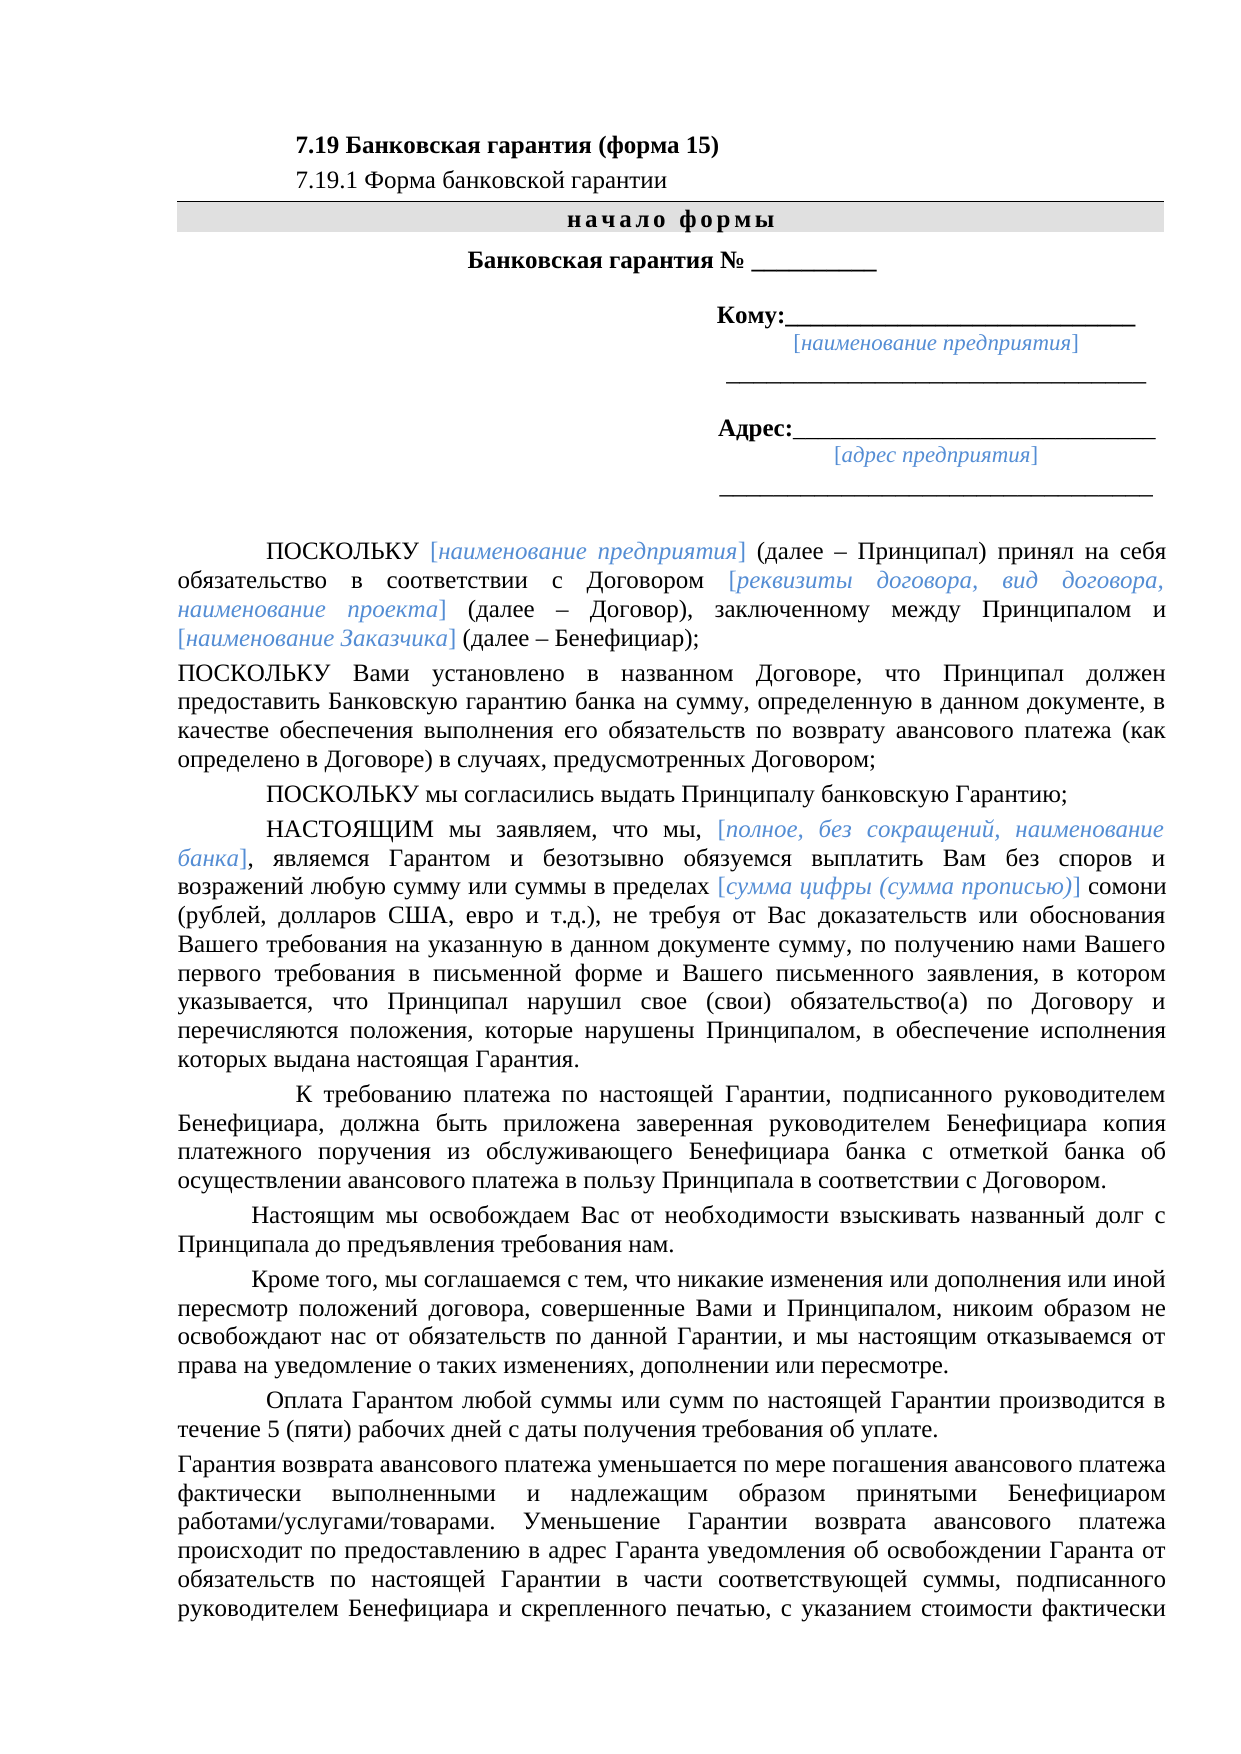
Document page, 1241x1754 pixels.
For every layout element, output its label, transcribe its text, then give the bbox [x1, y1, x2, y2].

text ПОСКОЛЬКУ мы согласились выдать Принципалу банковскую Гарантию; [177, 779, 1167, 808]
table_header Кому:____________________________ [наименование предприятия] _______________________________ Адрес:_____________________________ [адрес предприятия] ________________________________ [705, 300, 1167, 499]
text ПОСКОЛЬКУ Вами установлено в названном Договоре, что Принципал должен предоставить Банковскую гарантию банка на сумму, определенную в данном документе, в качестве обеспечения выполнения его обязательств по возврату авансового платежа (как определено в Договоре) в случаях, предусмотренных Договором; [177, 658, 1167, 773]
text Банковская гарантия № __________ [177, 245, 1167, 274]
text ПОСКОЛЬКУ [наименование предприятия] (далее – Принципал) принял на себя обязательство в соответствии с Договором [реквизиты договора, вид договора, наименование проекта] (далее – Договор), заключенному между Принципалом и [наименование Заказчика] (далее – Бенефициар); [177, 536, 1167, 651]
text Настоящим мы освобождаем Вас от необходимости взыскивать названный долг с Принципала до предъявления требования нам. [177, 1200, 1167, 1258]
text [177, 1449, 1167, 1621]
list 7.19 Банковская гарантия (форма 15) [295, 131, 1167, 159]
list 7.19.1 Форма банковской гарантии [295, 166, 1167, 194]
text Оплата Гарантом любой суммы или сумм по настоящей Гарантии производится в течение 5 (пяти) рабочих дней с даты получения требования об уплате. [177, 1385, 1167, 1443]
text Кроме того, мы соглашаемся с тем, что никакие изменения или дополнения или иной пересмотр положений договора, совершенные Вами и Принципалом, никоим образом не освобождают нас от обязательств по данной Гарантии, и мы настоящим отказываемся от права на уведомление о таких изменениях, дополнении или пересмотре. [177, 1264, 1167, 1379]
text начало формы [177, 202, 1164, 232]
text НАСТОЯЩИМ мы заявляем, что мы, [полное, без сокращений, наименование банка], являемся Гарантом и безотзывно обязуемся выплатить Вам без споров и возражений любую сумму или суммы в пределах [сумма цифры (сумма прописью)] сомони (рублей, долларов США, евро и т.д.), не требуя от Вас доказательств или обоснования Вашего требования на указанную в данном документе сумму, по получению нами Вашего первого требования в письменной форме и Вашего письменного заявления, в котором указывается, что Принципал нарушил свое (свои) обязательство(а) по Договору и перечисляются положения, которые нарушены Принципалом, в обеспечение исполнения которых выдана настоящая Гарантия. [177, 814, 1167, 1073]
text К требованию платежа по настоящей Гарантии, подписанного руководителем Бенефициара, должна быть приложена заверенная руководителем Бенефициара копия платежного поручения из обслуживающего Бенефициара банка с отметкой банка об осуществлении авансового платежа в пользу Принципала в соответствии с Договором. [177, 1079, 1167, 1194]
